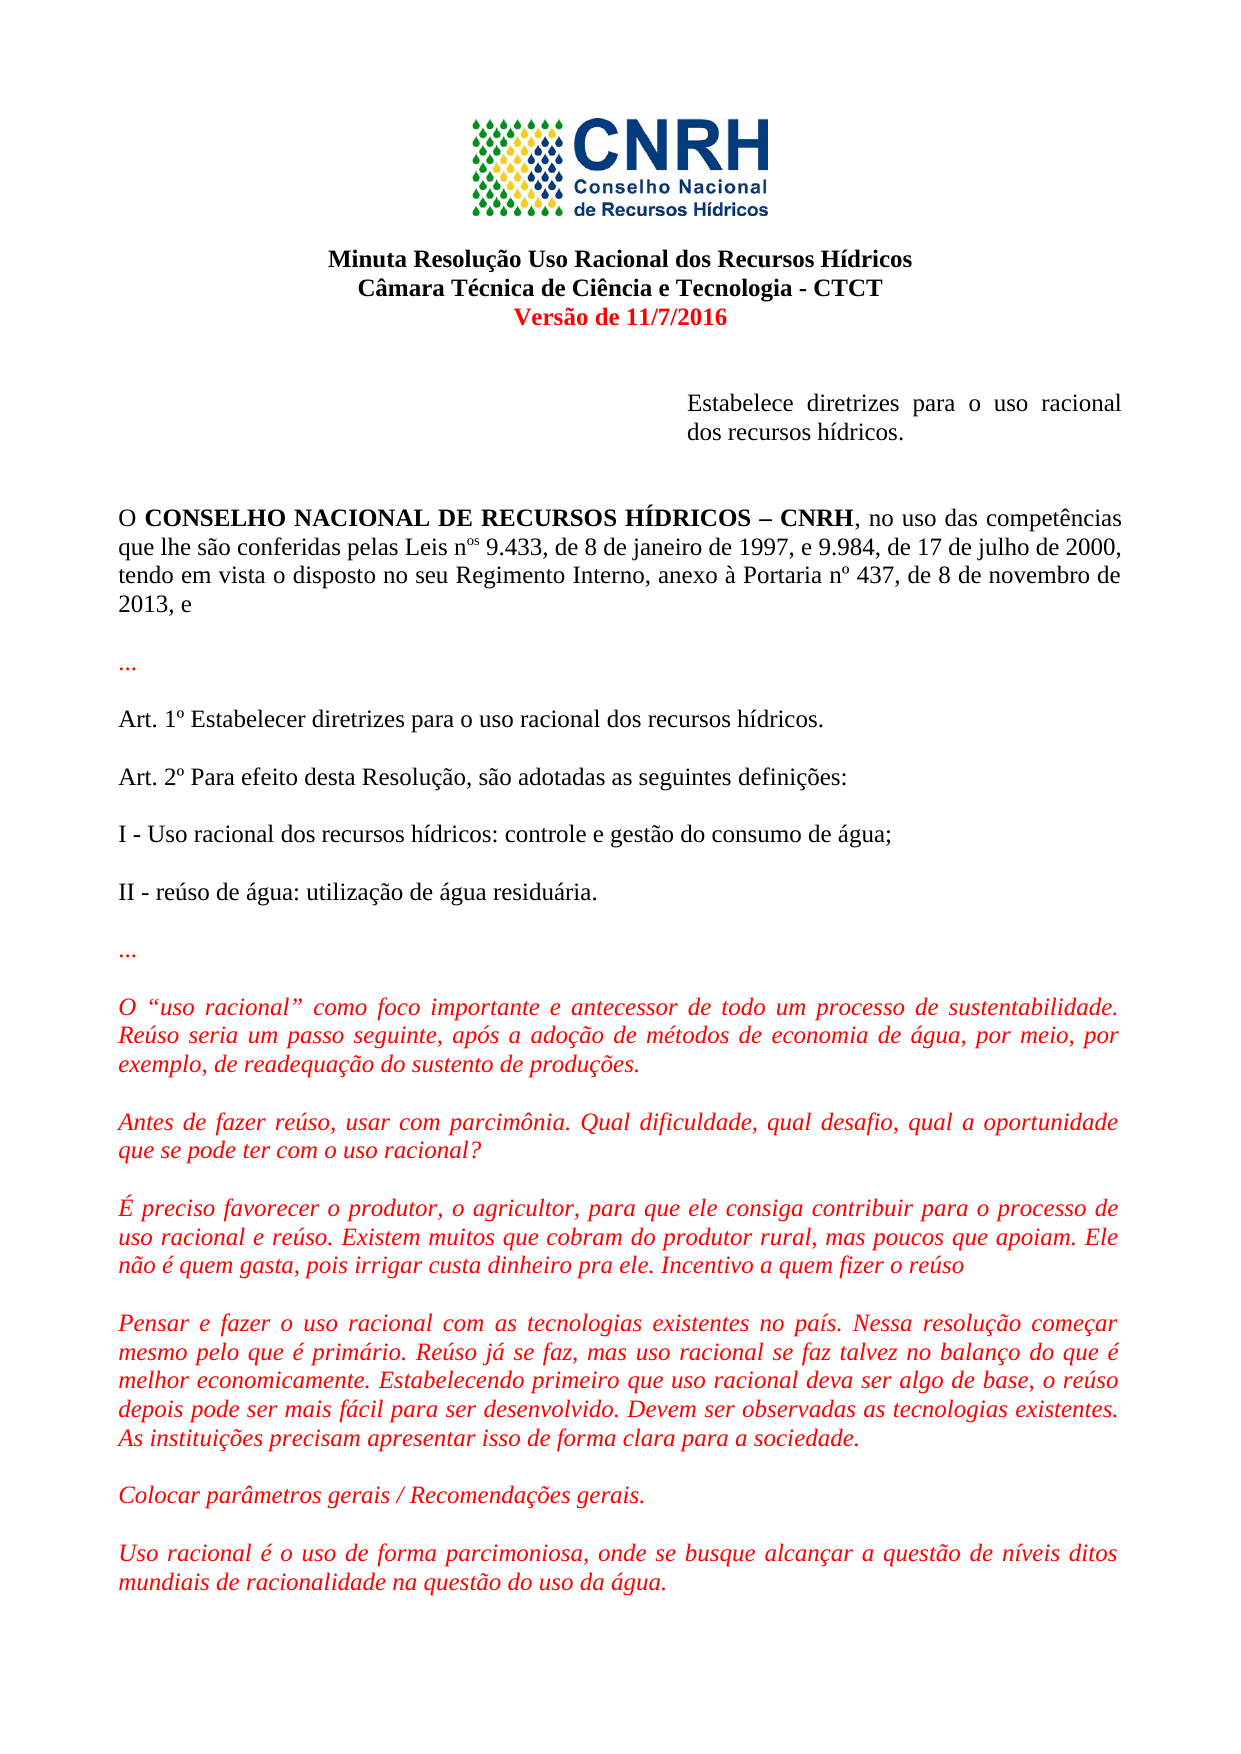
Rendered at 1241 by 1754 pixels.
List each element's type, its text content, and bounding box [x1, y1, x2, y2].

text Minuta Resolução Uso Racional dos Recursos Hídricos [118, 244, 1122, 273]
text Estabelece diretrizes para o uso racional dos recursos hídricos. [687, 388, 1122, 446]
text Colocar parâmetros gerais / Recomendações gerais. [118, 1481, 1122, 1509]
text ... [118, 647, 1122, 676]
text I - Uso racional dos recursos hídricos: controle e gestão do consumo de água; [118, 819, 1122, 848]
text O CONSELHO NACIONAL DE RECURSOS HÍDRICOS – CNRH, no uso das competências que lhe são conferidas pelas Leis nos 9.433, de 8 de janeiro de 1997, e 9.984, de 17 de julho de 2000, tendo em vista o disposto no seu Regimento Interno, anexo à Portaria nº 437, de 8 de novembro de 2013, e [118, 503, 1122, 618]
text ... [118, 934, 1122, 963]
text Versão de 11/7/2016 [118, 302, 1122, 331]
text É preciso favorecer o produtor, o agricultor, para que ele consiga contribuir para o processo de uso racional e reúso. Existem muitos que cobram do produtor rural, mas poucos que apoiam. Ele não é quem gasta, pois irrigar custa dinheiro pra ele. Incentivo a quem fizer o reúso [118, 1193, 1122, 1279]
text Art. 2º Para efeito desta Resolução, são adotadas as seguintes definições: [118, 762, 1122, 791]
text Art. 1º Estabelecer diretrizes para o uso racional dos recursos hídricos. [118, 704, 1122, 733]
text Antes de fazer reúso, usar com parcimônia. Qual dificuldade, qual desafio, qual a oportunidade que se pode ter com o uso racional? [118, 1107, 1122, 1164]
text Câmara Técnica de Ciência e Tecnologia - CTCT [118, 273, 1122, 302]
text II - reúso de água: utilização de água residuária. [118, 877, 1122, 906]
text O “uso racional” como foco importante e antecessor de todo um processo de sustentabilidade. Reúso seria um passo seguinte, após a adoção de métodos de economia de água, por meio, por exemplo, de readequação do sustento de produções. [118, 992, 1122, 1078]
text Pensar e fazer o uso racional com as tecnologias existentes no país. Nessa resolução começar mesmo pelo que é primário. Reúso já se faz, mas uso racional se faz talvez no balanço do que é melhor economicamente. Estabelecendo primeiro que uso racional deva ser algo de base, o reúso depois pode ser mais fácil para ser desenvolvido. Devem ser observadas as tecnologias existentes. As instituições precisam apresentar isso de forma clara para a sociedade. [118, 1308, 1122, 1452]
picture [472, 118, 768, 216]
text Uso racional é o uso de forma parcimoniosa, onde se busque alcançar a questão de níveis ditos mundiais de racionalidade na questão do uso da água. [118, 1538, 1122, 1596]
